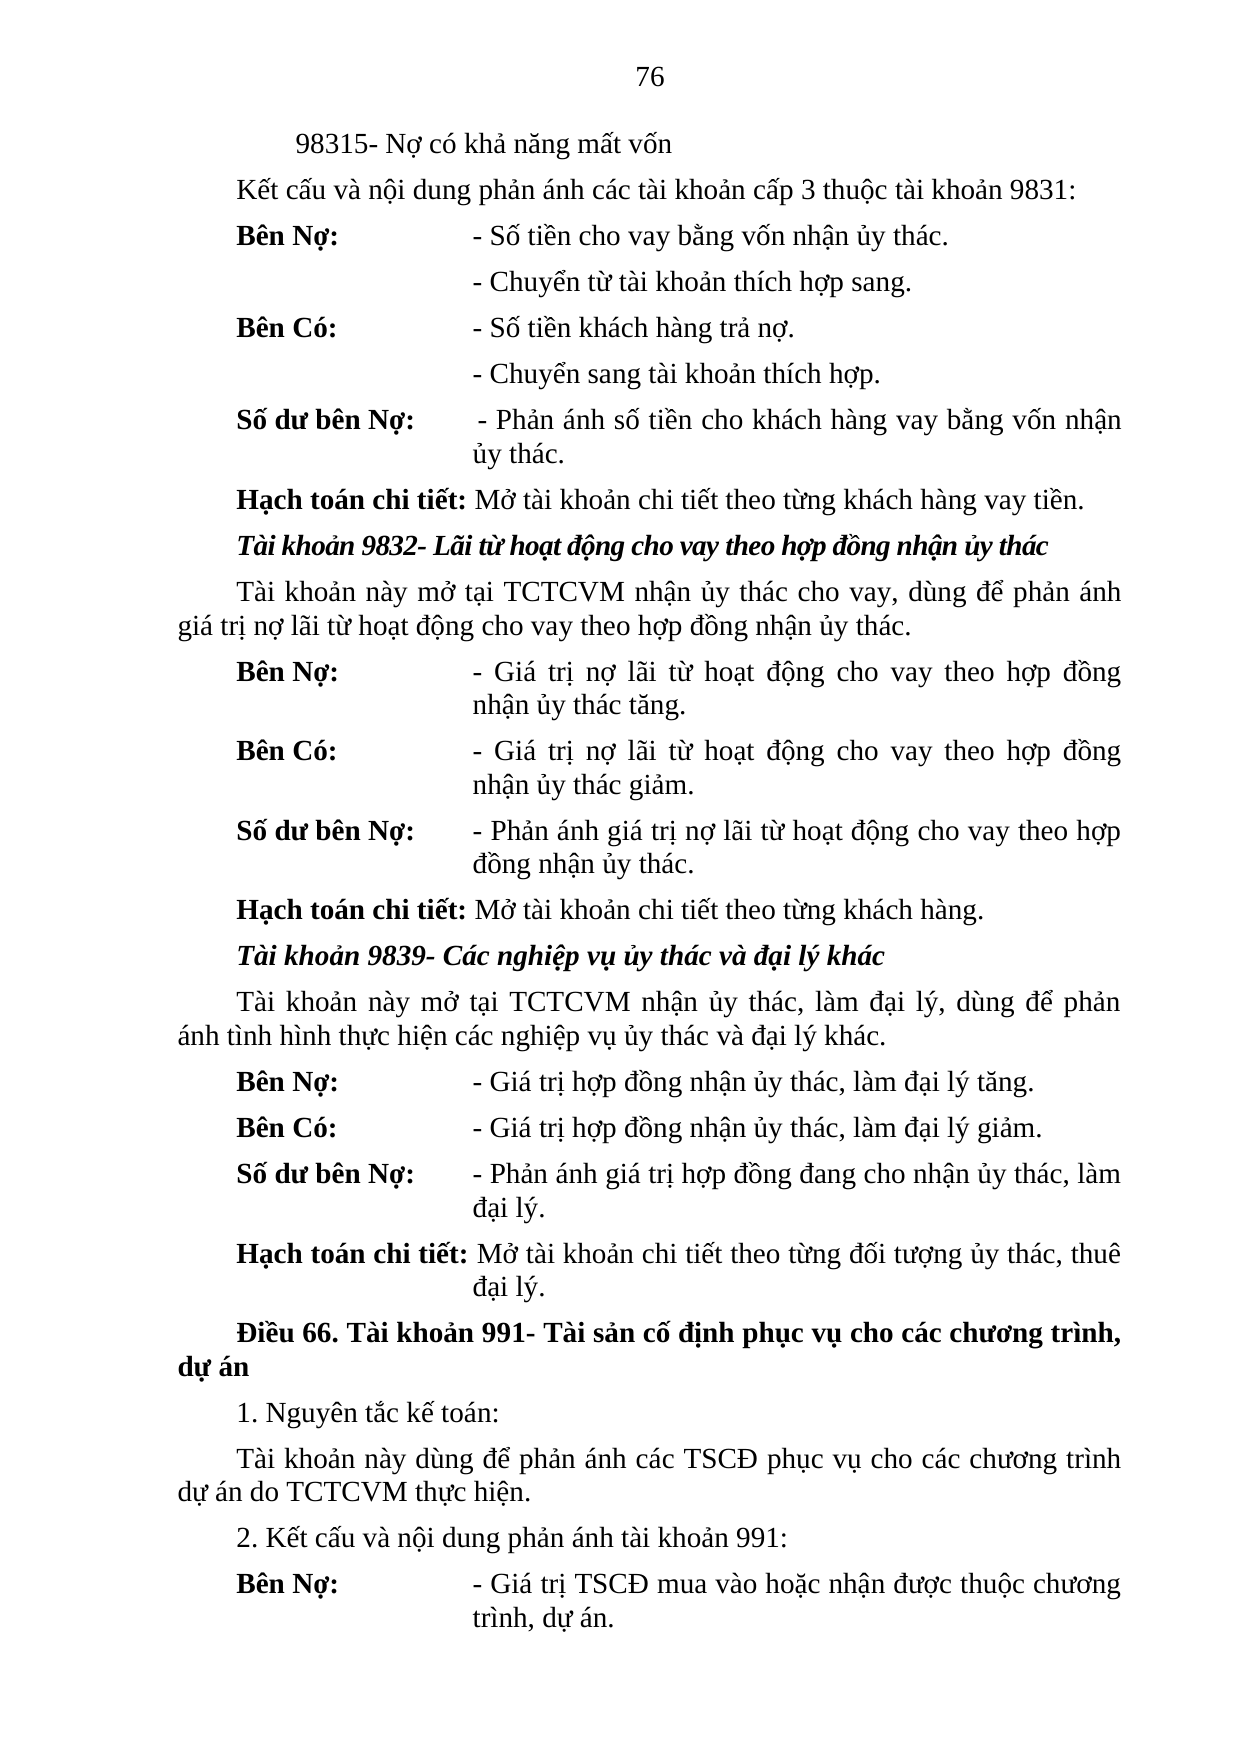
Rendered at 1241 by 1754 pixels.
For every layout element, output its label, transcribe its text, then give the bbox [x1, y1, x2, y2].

text Hạch toán chi tiết: Mở tài khoản chi tiết theo từng khách hàng. [177, 892, 1122, 926]
text Tài khoản 9832- Lãi từ hoạt động cho vay theo hợp đồng nhận ủy thác [177, 528, 1122, 562]
text Số dư bên Nợ: - Phản ánh số tiền cho khách hàng vay bằng vốn nhận ủy thác. [177, 402, 1122, 469]
text Bên Có: - Giá trị hợp đồng nhận ủy thác, làm đại lý giảm. [177, 1110, 1122, 1144]
text Bên Có: - Giá trị nợ lãi từ hoạt động cho vay theo hợp đồng nhận ủy thác giảm. [177, 733, 1122, 800]
text Số dư bên Nợ: - Phản ánh giá trị nợ lãi từ hoạt động cho vay theo hợp đồng nhận ủy thác. [177, 813, 1122, 880]
text - Chuyển sang tài khoản thích hợp. [177, 356, 1122, 390]
text Số dư bên Nợ: - Phản ánh giá trị hợp đồng đang cho nhận ủy thác, làm đại lý. [177, 1156, 1122, 1223]
text Kết cấu và nội dung phản ánh các tài khoản cấp 3 thuộc tài khoản 9831: [177, 172, 1122, 206]
text 2. Kết cấu và nội dung phản ánh tài khoản 991: [177, 1521, 1122, 1554]
text Tài khoản này dùng để phản ánh các TSCĐ phục vụ cho các chương trình dự án do TCTCVM thực hiện. [177, 1441, 1122, 1508]
text Bên Nợ: - Số tiền cho vay bằng vốn nhận ủy thác. [177, 218, 1122, 252]
text Hạch toán chi tiết: Mở tài khoản chi tiết theo từng đối tượng ủy thác, thuê đại lý. [177, 1236, 1122, 1303]
text Bên Nợ: - Giá trị nợ lãi từ hoạt động cho vay theo hợp đồng nhận ủy thác tăng. [177, 654, 1122, 721]
text 98315- Nợ có khả năng mất vốn [177, 126, 1122, 160]
text Bên Có: - Số tiền khách hàng trả nợ. [177, 310, 1122, 344]
text Bên Nợ: - Giá trị hợp đồng nhận ủy thác, làm đại lý tăng. [177, 1064, 1122, 1098]
text Tài khoản này mở tại TCTCVM nhận ủy thác cho vay, dùng để phản ánh giá trị nợ lãi từ hoạt động cho vay theo hợp đồng nhận ủy thác. [177, 574, 1122, 641]
text 1. Nguyên tắc kế toán: [177, 1395, 1122, 1428]
text Bên Nợ: - Giá trị TSCĐ mua vào hoặc nhận được thuộc chương trình, dự án. [236, 1567, 1122, 1634]
subtitle Điều 66. Tài khoản 991- Tài sản cố định phục vụ cho các chương trình, dự án [177, 1315, 1122, 1382]
text Tài khoản này mở tại TCTCVM nhận ủy thác, làm đại lý, dùng để phản ánh tình hình thực hiện các nghiệp vụ ủy thác và đại lý khác. [177, 984, 1122, 1052]
text - Chuyển từ tài khoản thích hợp sang. [177, 264, 1122, 298]
text Hạch toán chi tiết: Mở tài khoản chi tiết theo từng khách hàng vay tiền. [177, 482, 1122, 516]
text Tài khoản 9839- Các nghiệp vụ ủy thác và đại lý khác [177, 938, 1122, 972]
